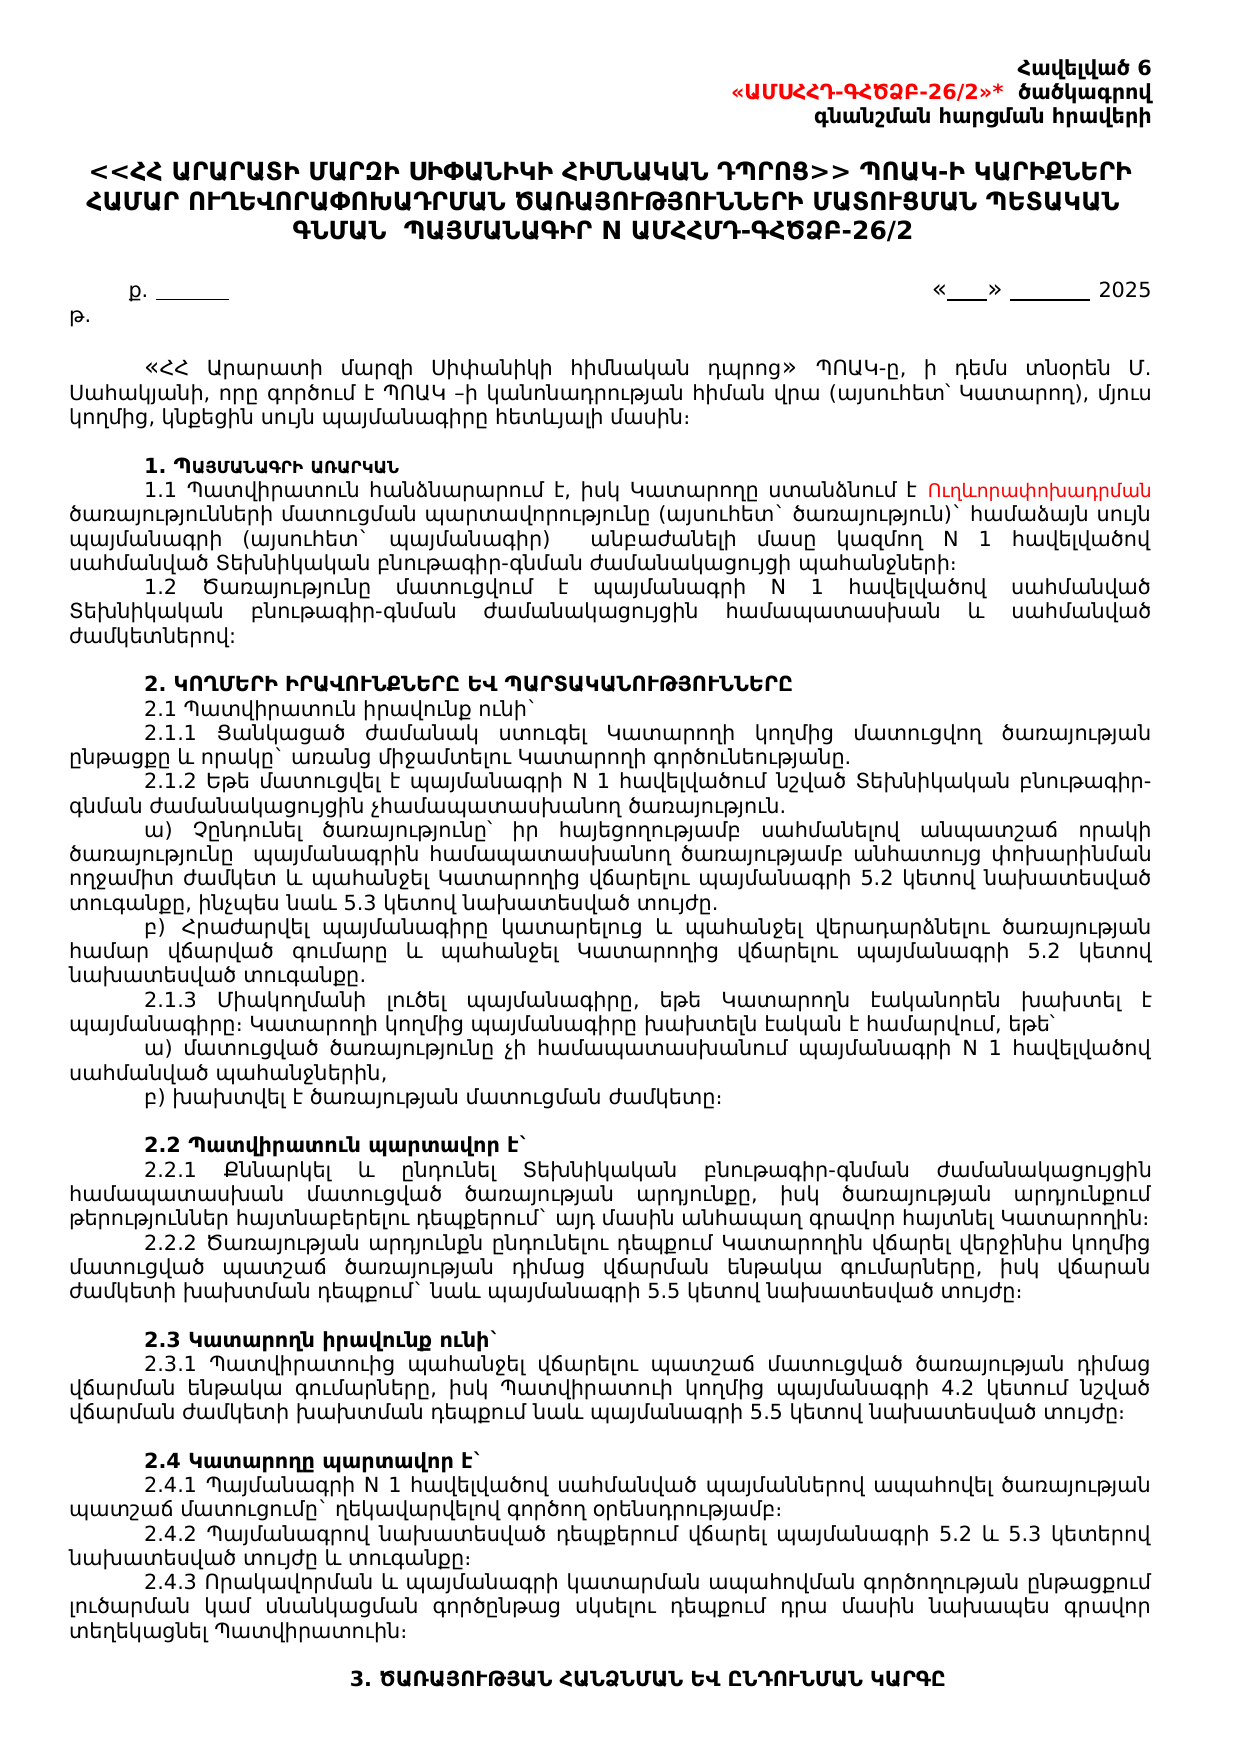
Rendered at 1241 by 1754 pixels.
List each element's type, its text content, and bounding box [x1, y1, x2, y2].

text ա) մատուցված ծառայությունը չի համապատասխանում պայմանագրի N 1 հավելվածով սահմանված պահանջներին, [69, 1036, 1152, 1085]
text «ԱՄՍՀՀԴ-ԳՀԾՁԲ-26/2»* ծածկագրով [69, 80, 1152, 104]
text 2.4 Կատարողը պարտավոր է` [69, 1449, 1152, 1473]
text 1. Պայմանագրի առարկան [69, 454, 1152, 478]
text բ) խախտվել է ծառայության մատուցման ժամկետը։ [69, 1085, 1152, 1109]
text 1.2 Ծառայությունը մատուցվում է պայմանագրի N 1 հավելվածով սահմանված Տեխնիկական բնութագիր-գնման ժամանակացույցին համապատասխան և սահմանված ժամկետներով: [69, 575, 1152, 648]
text ա) Չընդունել ծառայությունը՝ իր հայեցողությամբ սահմանելով անպատշաճ որակի ծառայությունը պայմանագրին համապատասխանող ծառայությամբ անհատույց փոխարինման ողջամիտ ժամկետ և պահանջել Կատարողից վճարելու պայմանագրի 5.2 կետով նախատեսված տուգանքը, ինչպես նաև 5.3 կետով նախատեսված տույժը. [69, 818, 1152, 915]
text 2.3 Կատարողն իրավունք ունի` [69, 1328, 1152, 1352]
text 2.1.1 Ցանկացած ժամանակ ստուգել Կատարողի կողմից մատուցվող ծառայության ընթացքը և որակը` առանց միջամտելու Կատարողի գործունեությանը. [69, 721, 1152, 769]
text գնանշման հարցման հրավերի [69, 104, 1152, 128]
text 2.3.1 Պատվիրատուից պահանջել վճարելու պատշաճ մատուցված ծառայության դիմաց վճարման ենթակա գումարները, իսկ Պատվիրատուի կողմից պայմանագրի 4.2 կետում նշված վճարման ժամկետի խախտման դեպքում նաև պայմանագրի 5.5 կետով նախատեսված տույժը։ [69, 1352, 1152, 1425]
text 2.1.3 Միակողմանի լուծել պայմանագիրը, եթե Կատարողն էականորեն խախտել է պայմանագիրը։ Կատարողի կողմից պայմանագիրը խախտելն էական է համարվում, եթե՝ [69, 988, 1152, 1036]
text 1.1 Պատվիրատուն հանձնարարում է, իսկ Կատարողը ստանձնում է Ուղևորափոխադրման ծառայությունների մատուցման պարտավորությունը (այսուհետ` ծառայություն)` համաձայն սույն պայմանագրի (այսուհետ` պայմանագիր) անբաժանելի մասը կազմող N 1 հավելվածով սահմանված Տեխնիկական բնութագիր-գնման ժամանակացույցի պահանջների։ [69, 478, 1152, 575]
text «ՀՀ Արարատի մարզի Սիփանիկի հիմնական դպրոց» ՊՈԱԿ-ը, ի դեմս տնօրեն Մ. Սահակյանի, որը գործում է ՊՈԱԿ –ի կանոնադրության հիման վրա (այսուհետ՝ Կատարող), մյուս կողմից, կնքեցին սույն պայմանագիրը հետևյալի մասին։ [69, 352, 1152, 429]
text 2.2.1 Քննարկել և ընդունել Տեխնիկական բնութագիր-գնման ժամանակացույցին համապատասխան մատուցված ծառայության արդյունքը, իսկ ծառայության արդյունքում թերություններ հայտնաբերելու դեպքերում` այդ մասին անհապաղ գրավոր հայտնել Կատարողին։ [69, 1158, 1152, 1231]
text 2.4.2 Պայմանագրով նախատեսված դեպքերում վճարել պայմանագրի 5.2 և 5.3 կետերով նախատեսված տույժը և տուգանքը։ [69, 1522, 1152, 1570]
text Հավելված 6 [69, 56, 1152, 80]
text 2.1.2 Եթե մատուցվել է պայմանագրի N 1 հավելվածում նշված Տեխնիկական բնութագիր-գնման ժամանակացույցին չհամապատասխանող ծառայություն. [69, 769, 1152, 818]
text 2.4.3 Որակավորման և պայմանագրի կատարման ապահովման գործողության ընթացքում լուծարման կամ սնանկացման գործընթաց սկսելու դեպքում դրա մասին նախապես գրավոր տեղեկացնել Պատվիրատուին։ [69, 1570, 1152, 1643]
text <<ՀՀ ԱՐԱՐԱՏԻ ՄԱՐԶԻ ՍԻՓԱՆԻԿԻ ՀԻՄՆԱԿԱՆ ԴՊՐՈՑ>> ՊՈԱԿ-Ի ԿԱՐԻՔՆԵՐԻ ՀԱՄԱՐ ՈՒՂԵՎՈՐԱՓՈԽԱԴՐՄԱՆ ԾԱՌԱՅՈՒԹՅՈՒՆՆԵՐԻ ՄԱՏՈՒՑՄԱՆ ՊԵՏԱԿԱՆ ԳՆՄԱՆ ՊԱՅՄԱՆԱԳԻՐ N ԱՄՀՀՄԴ-ԳՀԾՁԲ-26/2 [54, 157, 1152, 245]
text 2.4.1 Պայմանագրի N 1 հավելվածով սահմանված պայմաններով ապահովել ծառայության պատշաճ մատուցումը` ղեկավարվելով գործող օրենսդրությամբ։ [69, 1473, 1152, 1522]
text ք. « » 2025 թ. [69, 274, 1152, 328]
text 2. ԿՈՂՄԵՐԻ ԻՐԱՎՈՒՆՔՆԵՐԸ ԵՎ ՊԱՐՏԱԿԱՆՈՒԹՅՈՒՆՆԵՐԸ [69, 672, 1152, 697]
text 2.2 Պատվիրատուն պարտավոր է` [69, 1133, 1152, 1158]
text 3. ԾԱՌԱՅՈՒԹՅԱՆ ՀԱՆՁՆՄԱՆ ԵՎ ԸՆԴՈՒՆՄԱՆ ԿԱՐԳԸ [69, 1667, 1152, 1692]
text բ) Հրաժարվել պայմանագիրը կատարելուց և պահանջել վերադարձնելու ծառայության համար վճարված գումարը և պահանջել Կատարողից վճարելու պայմանագրի 5.2 կետով նախատեսված տուգանքը. [69, 915, 1152, 988]
text 2.2.2 Ծառայության արդյունքն ընդունելու դեպքում Կատարողին վճարել վերջինիս կողմից մատուցված պատշաճ ծառայության դիմաց վճարման ենթակա գումարները, իսկ վճարան ժամկետի խախտման դեպքում` նաև պայմանագրի 5.5 կետով նախատեսված տույժը։ [69, 1231, 1152, 1303]
text 2.1 Պատվիրատուն իրավունք ունի` [69, 697, 1152, 721]
